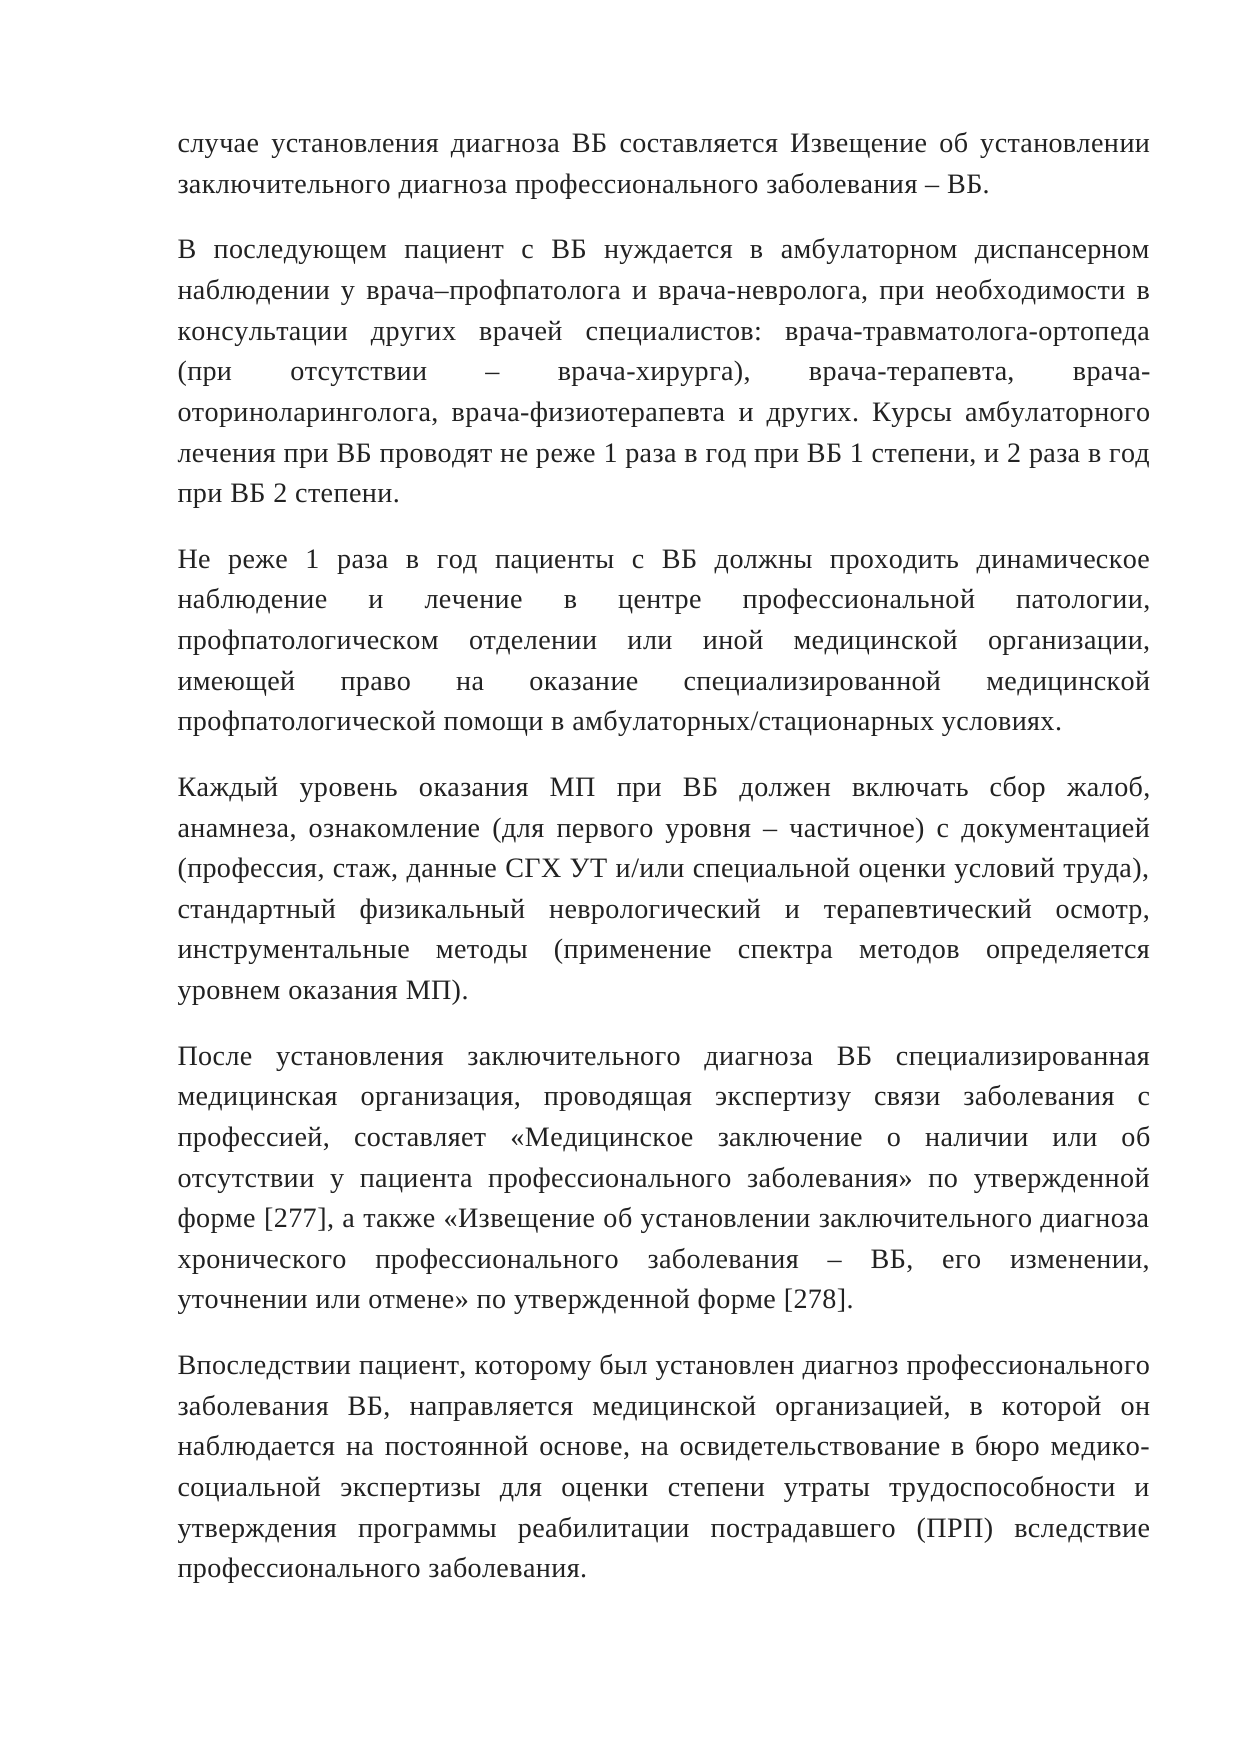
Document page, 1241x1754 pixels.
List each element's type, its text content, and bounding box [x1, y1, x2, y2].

text Впоследствии пациент, которому был установлен диагноз профессионального заболевания ВБ, направляется медицинской организацией, в которой он наблюдается на постоянной основе, на освидетельствование в бюро медико-социальной экспертизы для оценки степени утраты трудоспособности и утверждения программы реабилитации пострадавшего (ПРП) вследствие профессионального заболевания. [177, 1340, 1152, 1584]
text В последующем пациент с ВБ нуждается в амбулаторном диспансерном наблюдении у врача–профпатолога и врача-невролога, при необходимости в консультации других врачей специалистов: врача-травматолога-ортопеда (при отсутствии – врача-хирурга), врача-терапевта, врача-оториноларинголога, врача-физиотерапевта и других. Курсы амбулаторного лечения при ВБ проводят не реже 1 раза в год при ВБ 1 степени, и 2 раза в год при ВБ 2 степени. [177, 224, 1152, 509]
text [177, 118, 1152, 199]
text После установления заключительного диагноза ВБ специализированная медицинская организация, проводящая экспертизу связи заболевания с профессией, составляет «Медицинское заключение о наличии или об отсутствии у пациента профессионального заболевания» по утвержденной форме [277], а также «Извещение об установлении заключительного диагноза хронического профессионального заболевания – ВБ, его изменении, уточнении или отмене» по утвержденной форме [278]. [177, 1031, 1152, 1315]
text Каждый уровень оказания МП при ВБ должен включать сбор жалоб, анамнеза, ознакомление (для первого уровня – частичное) с документацией (профессия, стаж, данные СГХ УТ и/или специальной оценки условий труда), стандартный физикальный неврологический и терапевтический осмотр, инструментальные методы (применение спектра методов определяется уровнем оказания МП). [177, 762, 1152, 1006]
text Не реже 1 раза в год пациенты с ВБ должны проходить динамическое наблюдение и лечение в центре профессиональной патологии, профпатологическом отделении или иной медицинской организации, имеющей право на оказание специализированной медицинской профпатологической помощи в амбулаторных/стационарных условиях. [177, 534, 1152, 737]
